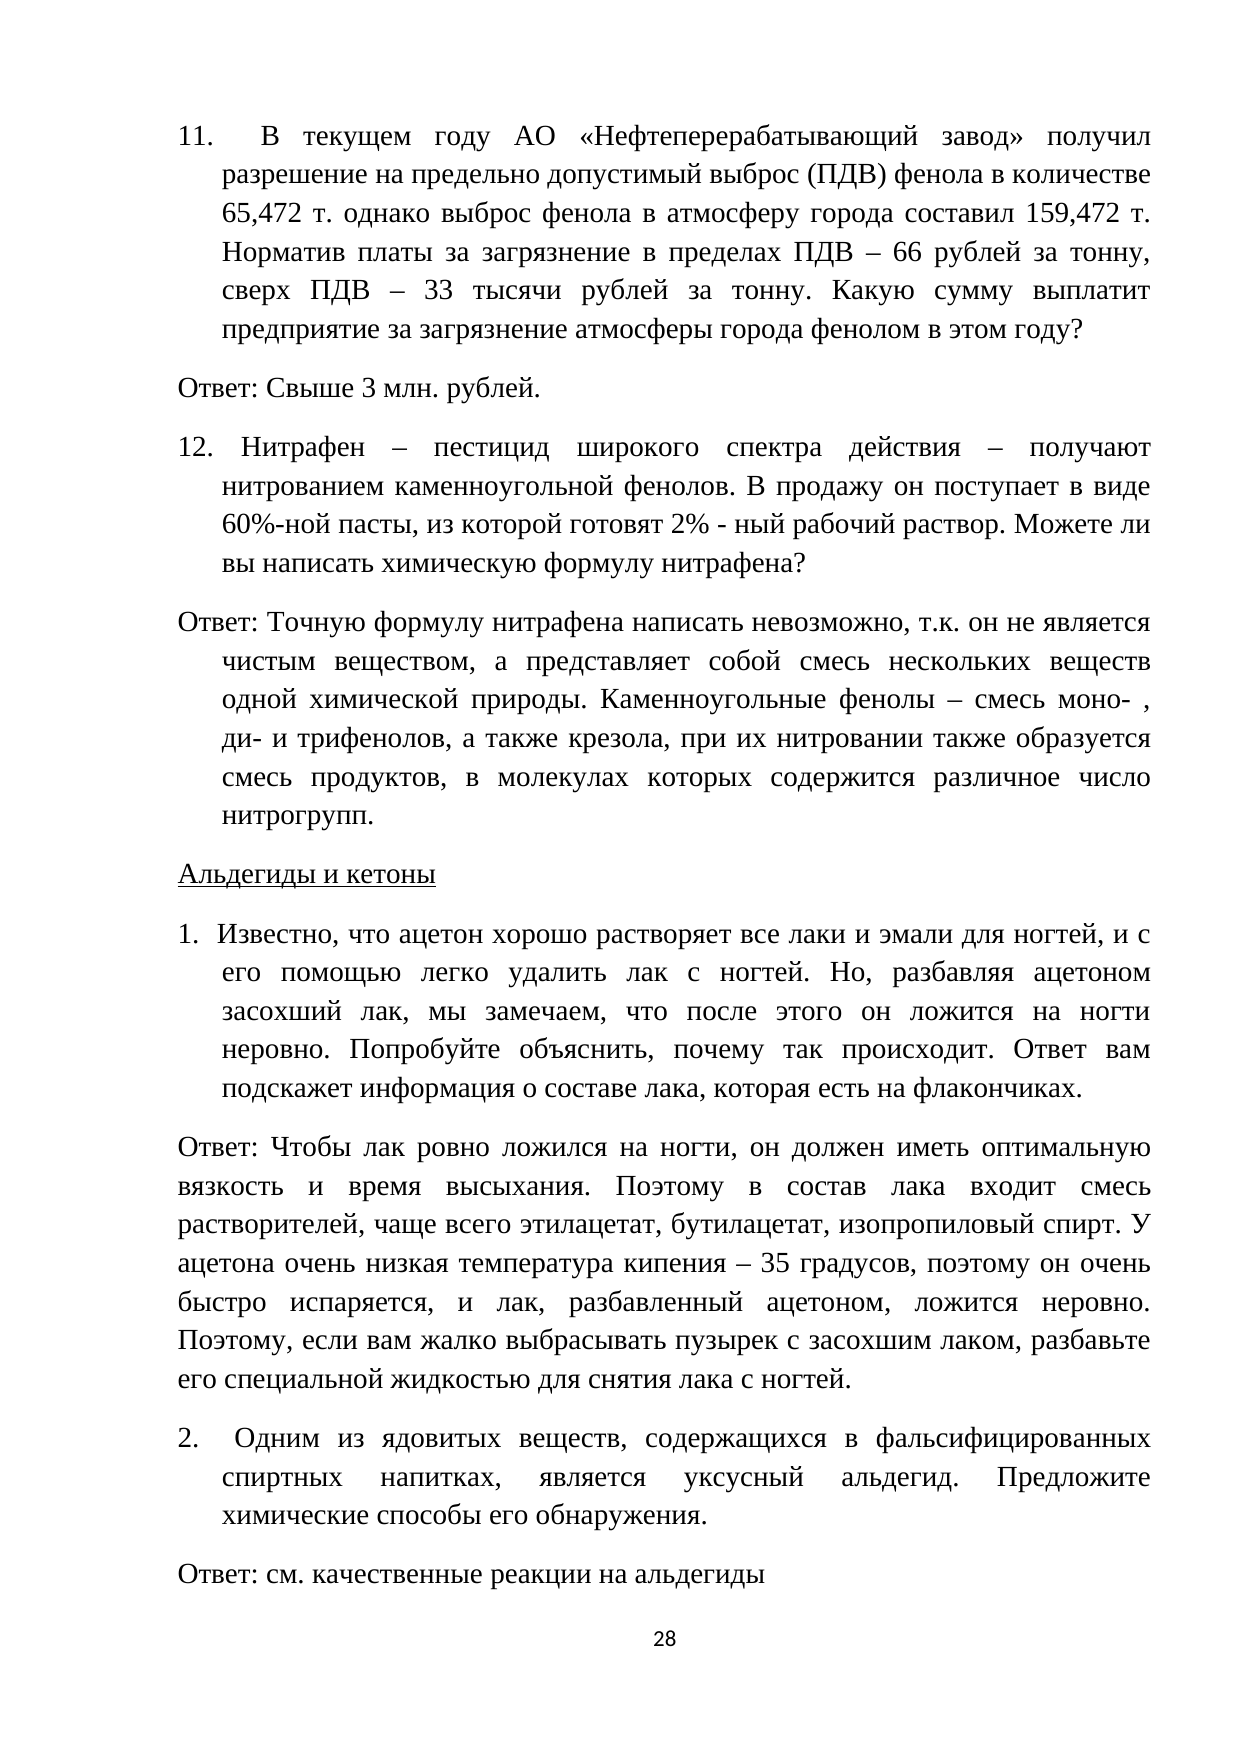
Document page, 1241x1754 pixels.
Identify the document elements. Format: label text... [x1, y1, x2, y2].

text Ответ: Точную формулу нитрафена написать невозможно, т.к. он не является чистым веществом, а представляет собой смесь нескольких веществ одной химической природы. Каменноугольные фенолы – смесь моно- , ди- и трифенолов, а также крезола, при их нитровании также образуется смесь продуктов, в молекулах которых содержится различное число нитрогрупп. [177, 604, 1152, 831]
text Ответ: Свыше 3 млн. рублей. [177, 370, 1152, 404]
text Ответ: Чтобы лак ровно ложился на ногти, он должен иметь оптимальную вязкость и время высыхания. Поэтому в состав лака входит смесь растворителей, чаще всего этилацетат, бутилацетат, изопропиловый спирт. У ацетона очень низкая температура кипения – 35 градусов, поэтому он очень быстро испаряется, и лак, разбавленный ацетоном, ложится неровно. Поэтому, если вам жалко выбрасывать пузырек с засохшим лаком, разбавьте его специальной жидкостью для снятия лака с ногтей. [177, 1129, 1152, 1394]
text 11. В текущем году АО «Нефтеперерабатывающий завод» получил разрешение на предельно допустимый выброс (ПДВ) фенола в количестве 65,472 т. однако выброс фенола в атмосферу города составил 159,472 т. Норматив платы за загрязнение в пределах ПДВ – 66 рублей за тонну, сверх ПДВ – 33 тысячи рублей за тонну. Какую сумму выплатит предприятие за загрязнение атмосферы города фенолом в этом году? [177, 118, 1152, 344]
text Ответ: см. качественные реакции на альдегиды [177, 1557, 1152, 1590]
text Альдегиды и кетоны [177, 857, 1152, 890]
text 2. Одним из ядовитых веществ, содержащихся в фальсифицированных спиртных напитках, является уксусный альдегид. Предложите химические способы его обнаружения. [177, 1420, 1152, 1531]
text 12. Нитрафен – пестицид широкого спектра действия – получают нитрованием каменноугольной фенолов. В продажу он поступает в виде 60%-ной пасты, из которой готовят 2% - ный рабочий раствор. Можете ли вы написать химическую формулу нитрафена? [177, 429, 1152, 579]
text 1. Известно, что ацетон хорошо растворяет все лаки и эмали для ногтей, и с его помощью легко удалить лак с ногтей. Но, разбавляя ацетоном засохший лак, мы замечаем, что после этого он ложится на ногти неровно. Попробуйте объяснить, почему так происходит. Ответ вам подскажет информация о составе лака, которая есть на флакончиках. [177, 916, 1152, 1104]
